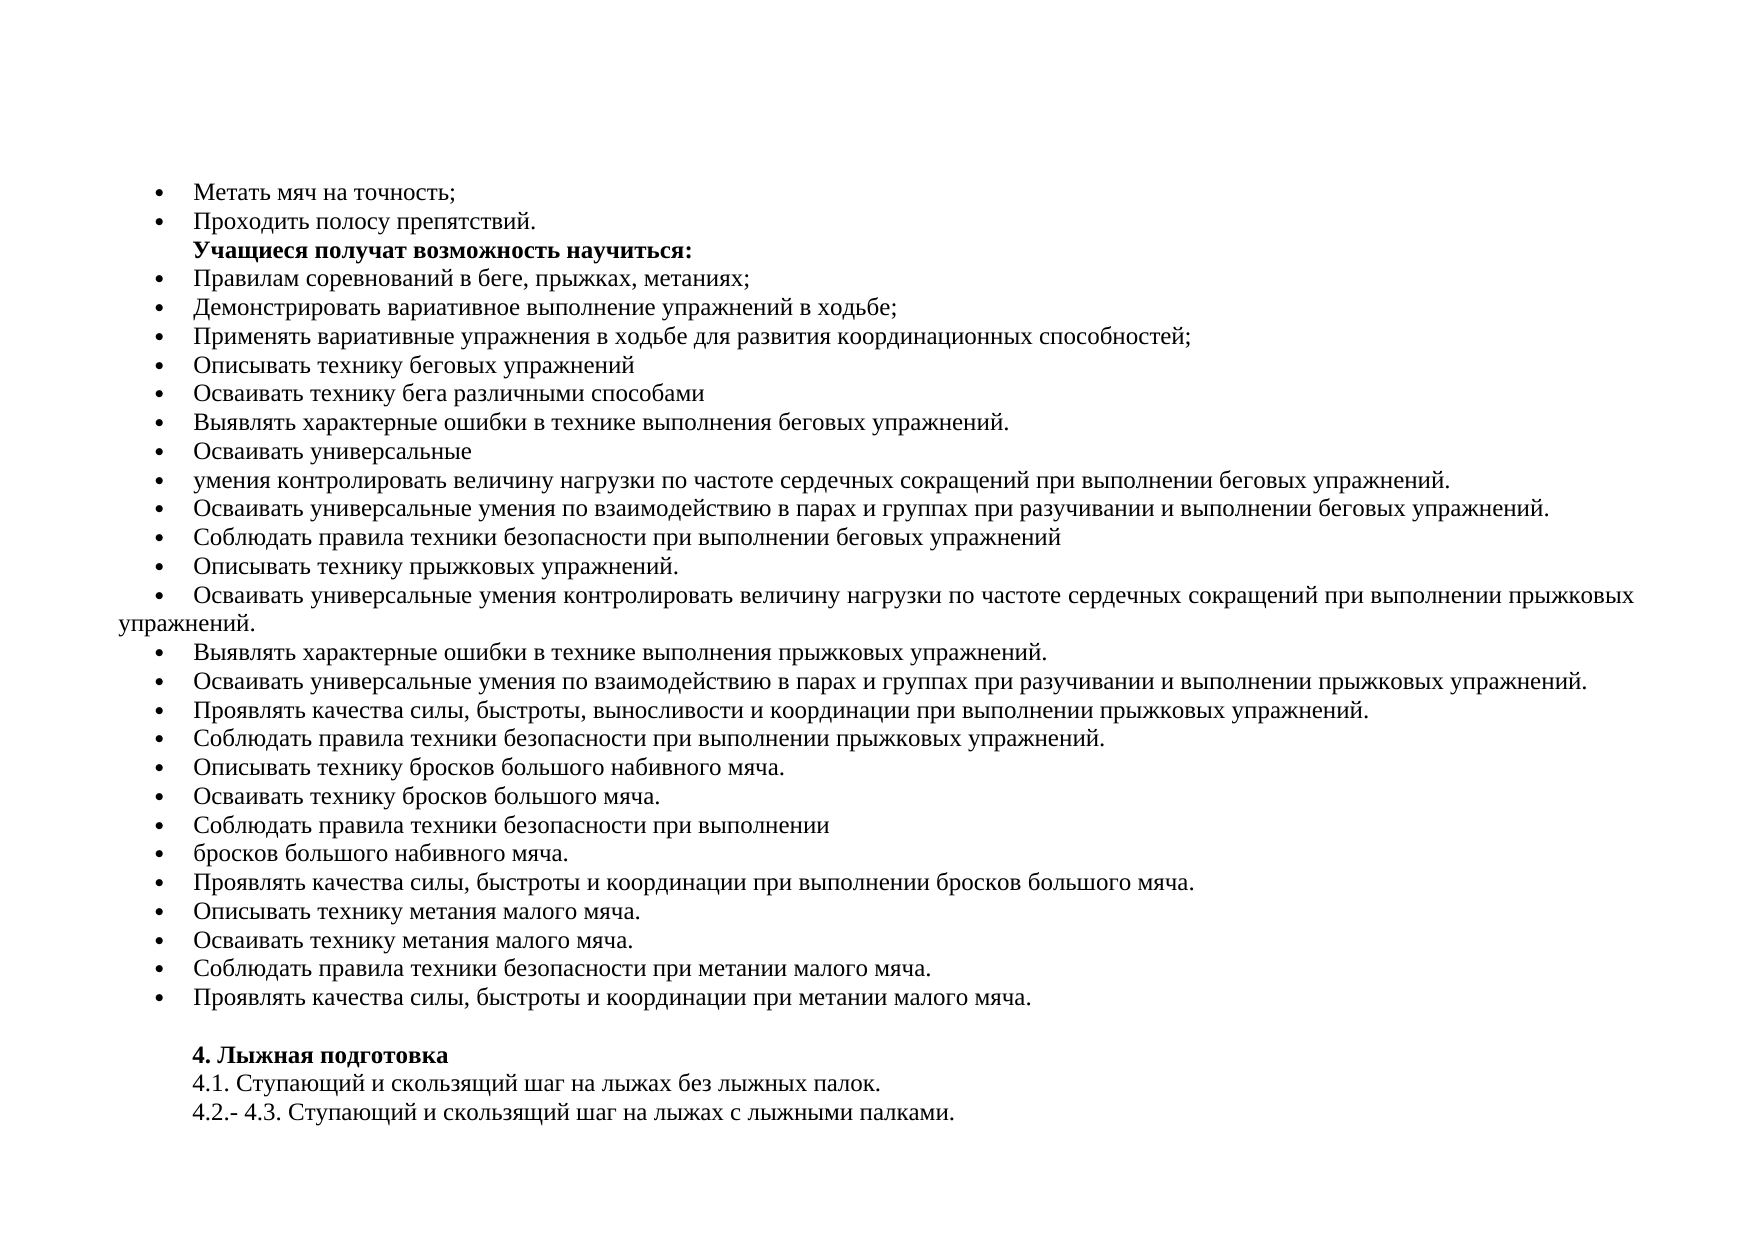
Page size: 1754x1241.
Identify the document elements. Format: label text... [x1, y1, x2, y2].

list Выявлять характерные ошибки в технике выполнения беговых упражнений. [118, 407, 1636, 436]
list Соблюдать правила техники безопасности при выполнении беговых упражнений [118, 522, 1636, 551]
list Соблюдать правила техники безопасности при выполнении [118, 810, 1636, 838]
list Выявлять характерные ошибки в технике выполнения прыжковых упражнений. [118, 637, 1636, 666]
list Осваивать универсальные умения по взаимодействию в парах и группах при разучивании и выполнении беговых упражнений. [118, 493, 1636, 522]
list Проявлять качества силы, быстроты, выносливости и координации при выполнении прыжковых упражнений. [118, 695, 1636, 723]
text 4.1. Ступающий и скользящий шаг на лыжах без лыжных палок. [118, 1068, 1636, 1097]
list Применять вариативные упражнения в ходьбе для развития координационных способностей; [118, 321, 1636, 350]
list Осваивать технику бега различными способами [118, 378, 1636, 407]
list Правилам соревнований в беге, прыжках, метаниях; [118, 263, 1636, 292]
list Описывать технику прыжковых упражнений. [118, 551, 1636, 580]
list умения контролировать величину нагрузки по частоте сердечных сокращений при выполнении беговых упражнений. [118, 465, 1636, 493]
list Осваивать универсальные умения по взаимодействию в парах и группах при разучивании и выполнении прыжковых упражнений. [118, 666, 1636, 695]
list Соблюдать правила техники безопасности при выполнении прыжковых упражнений. [118, 723, 1636, 752]
list Соблюдать правила техники безопасности при метании малого мяча. [118, 953, 1636, 982]
text 4.2.- 4.3. Ступающий и скользящий шаг на лыжах с лыжными палками. [118, 1097, 1636, 1126]
list Проявлять качества силы, быстроты и координации при выполнении бросков большого мяча. [118, 867, 1636, 896]
list Метать мяч на точность; [118, 177, 1636, 206]
list Осваивать технику бросков большого мяча. [118, 781, 1636, 810]
list Описывать технику бросков большого набивного мяча. [118, 752, 1636, 781]
list Осваивать универсальные [118, 436, 1636, 465]
list Демонстрировать вариативное выполнение упражнений в ходьбе; [118, 292, 1636, 321]
text Учащиеся получат возможность научиться: [118, 235, 1636, 263]
list Осваивать универсальные умения контролировать величину нагрузки по частоте сердечных сокращений при выполнении прыжковых упражнений. [118, 580, 1636, 637]
list Проходить полосу препятствий. [118, 206, 1636, 235]
list Проявлять качества силы, быстроты и координации при метании малого мяча. [118, 982, 1636, 1011]
list Описывать технику метания малого мяча. [118, 896, 1636, 925]
text 4. Лыжная подготовка [118, 1040, 1636, 1068]
list Описывать технику беговых упражнений [118, 350, 1636, 378]
list Осваивать технику метания малого мяча. [118, 925, 1636, 953]
list бросков большого набивного мяча. [118, 838, 1636, 867]
